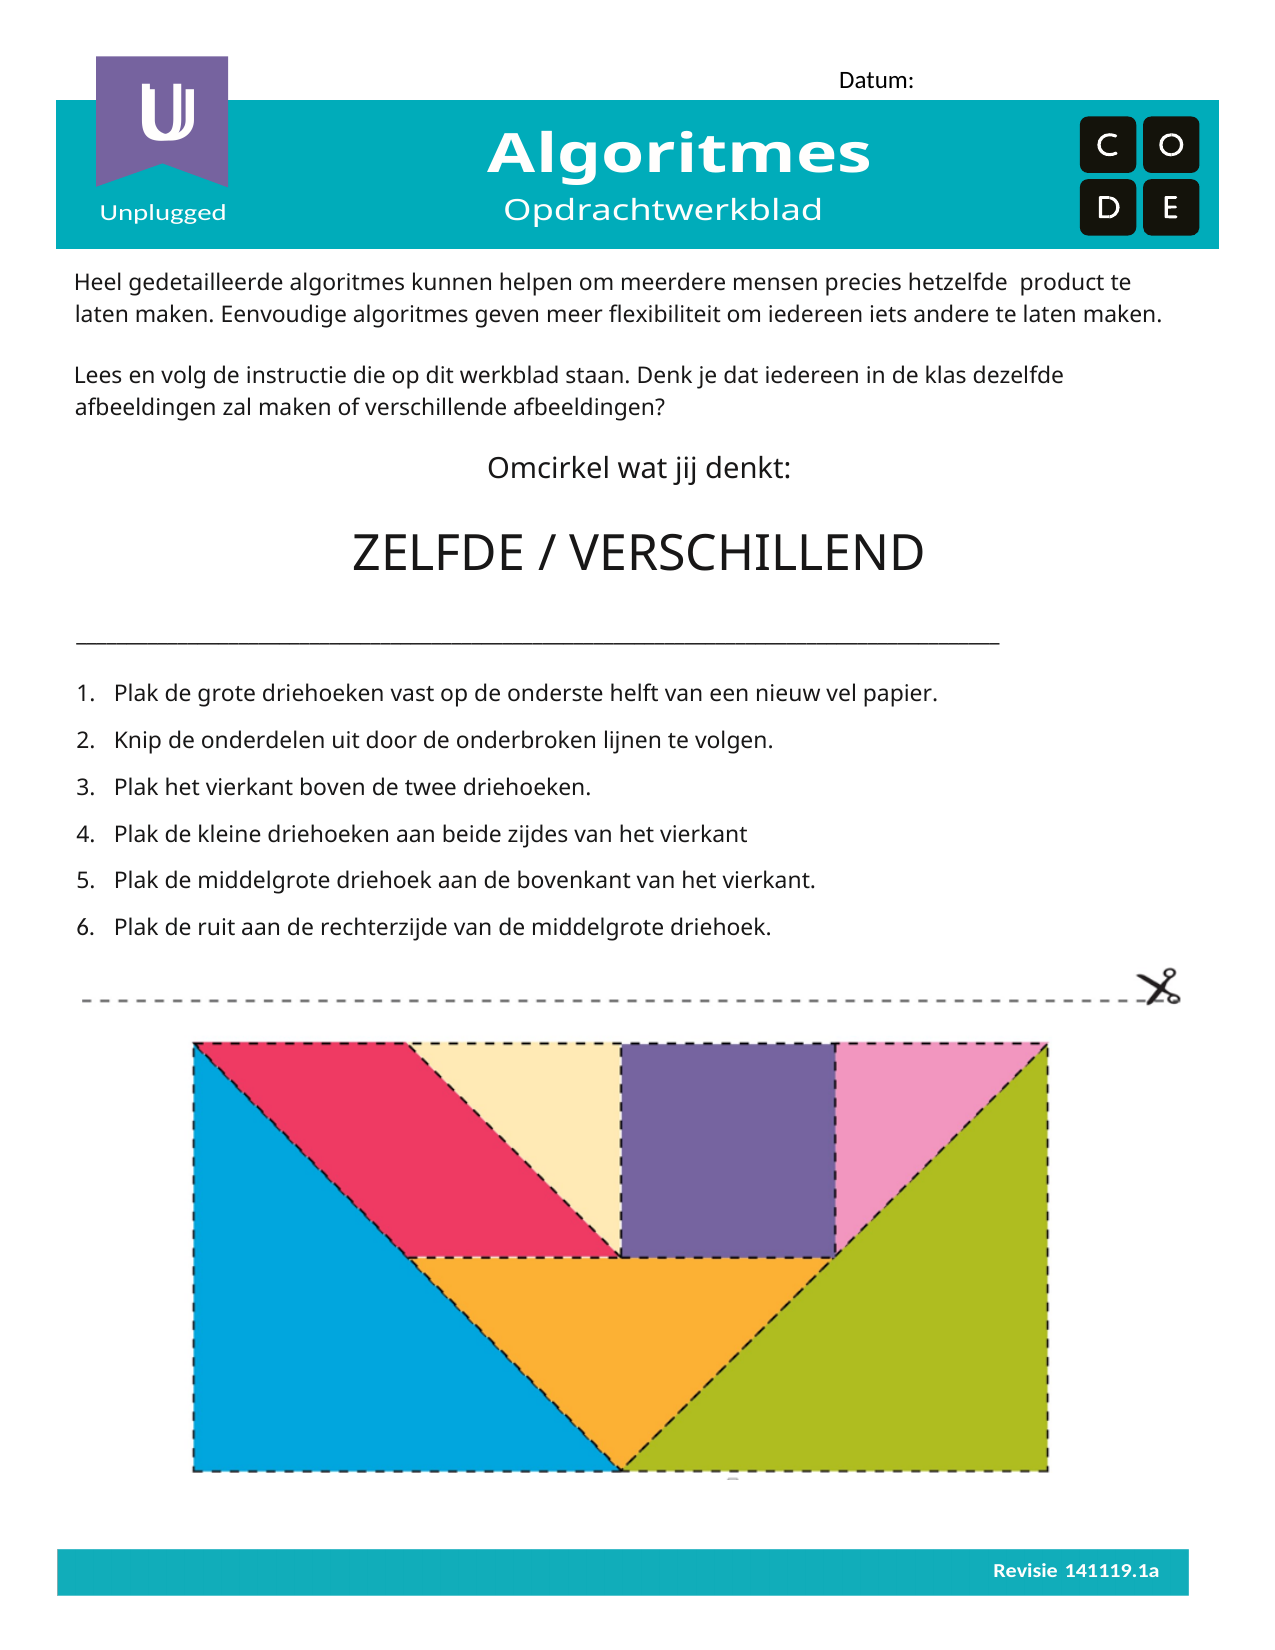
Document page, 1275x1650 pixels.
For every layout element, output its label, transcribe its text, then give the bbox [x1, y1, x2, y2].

list Plak de kleine driehoeken aan beide zijdes van het vierkant [76, 818, 1174, 849]
picture [82, 945, 1184, 1480]
list Knip de onderdelen uit door de onderbroken lijnen te volgen. [76, 724, 1174, 755]
text ___________________________________________________________________________________________ [76, 617, 1174, 648]
text Omcirkel wat jij denkt: [104, 447, 1174, 487]
picture [57, 1548, 1189, 1596]
text Lees en volg de instructie die op dit werkblad staan. Denk je dat iedereen in de klas dezelfde afbeeldingen zal maken of verschillende afbeeldingen? [73, 359, 1174, 422]
list Plak de grote driehoeken vast op de onderste helft van een nieuw vel papier. [76, 677, 1174, 708]
list Plak de ruit aan de rechterzijde van de middelgrote driehoek. [76, 911, 1221, 943]
text Heel gedetailleerde algoritmes kunnen helpen om meerdere mensen precies hetzelfde product te laten maken. Eenvoudige algoritmes geven meer flexibiliteit om iedereen iets andere te laten maken. [73, 249, 1174, 329]
text ZELFDE / VERSCHILLEND [104, 517, 1174, 585]
list Plak de middelgrote driehoek aan de bovenkant van het vierkant. [76, 864, 1174, 896]
list Plak het vierkant boven de twee driehoeken. [76, 771, 1174, 802]
